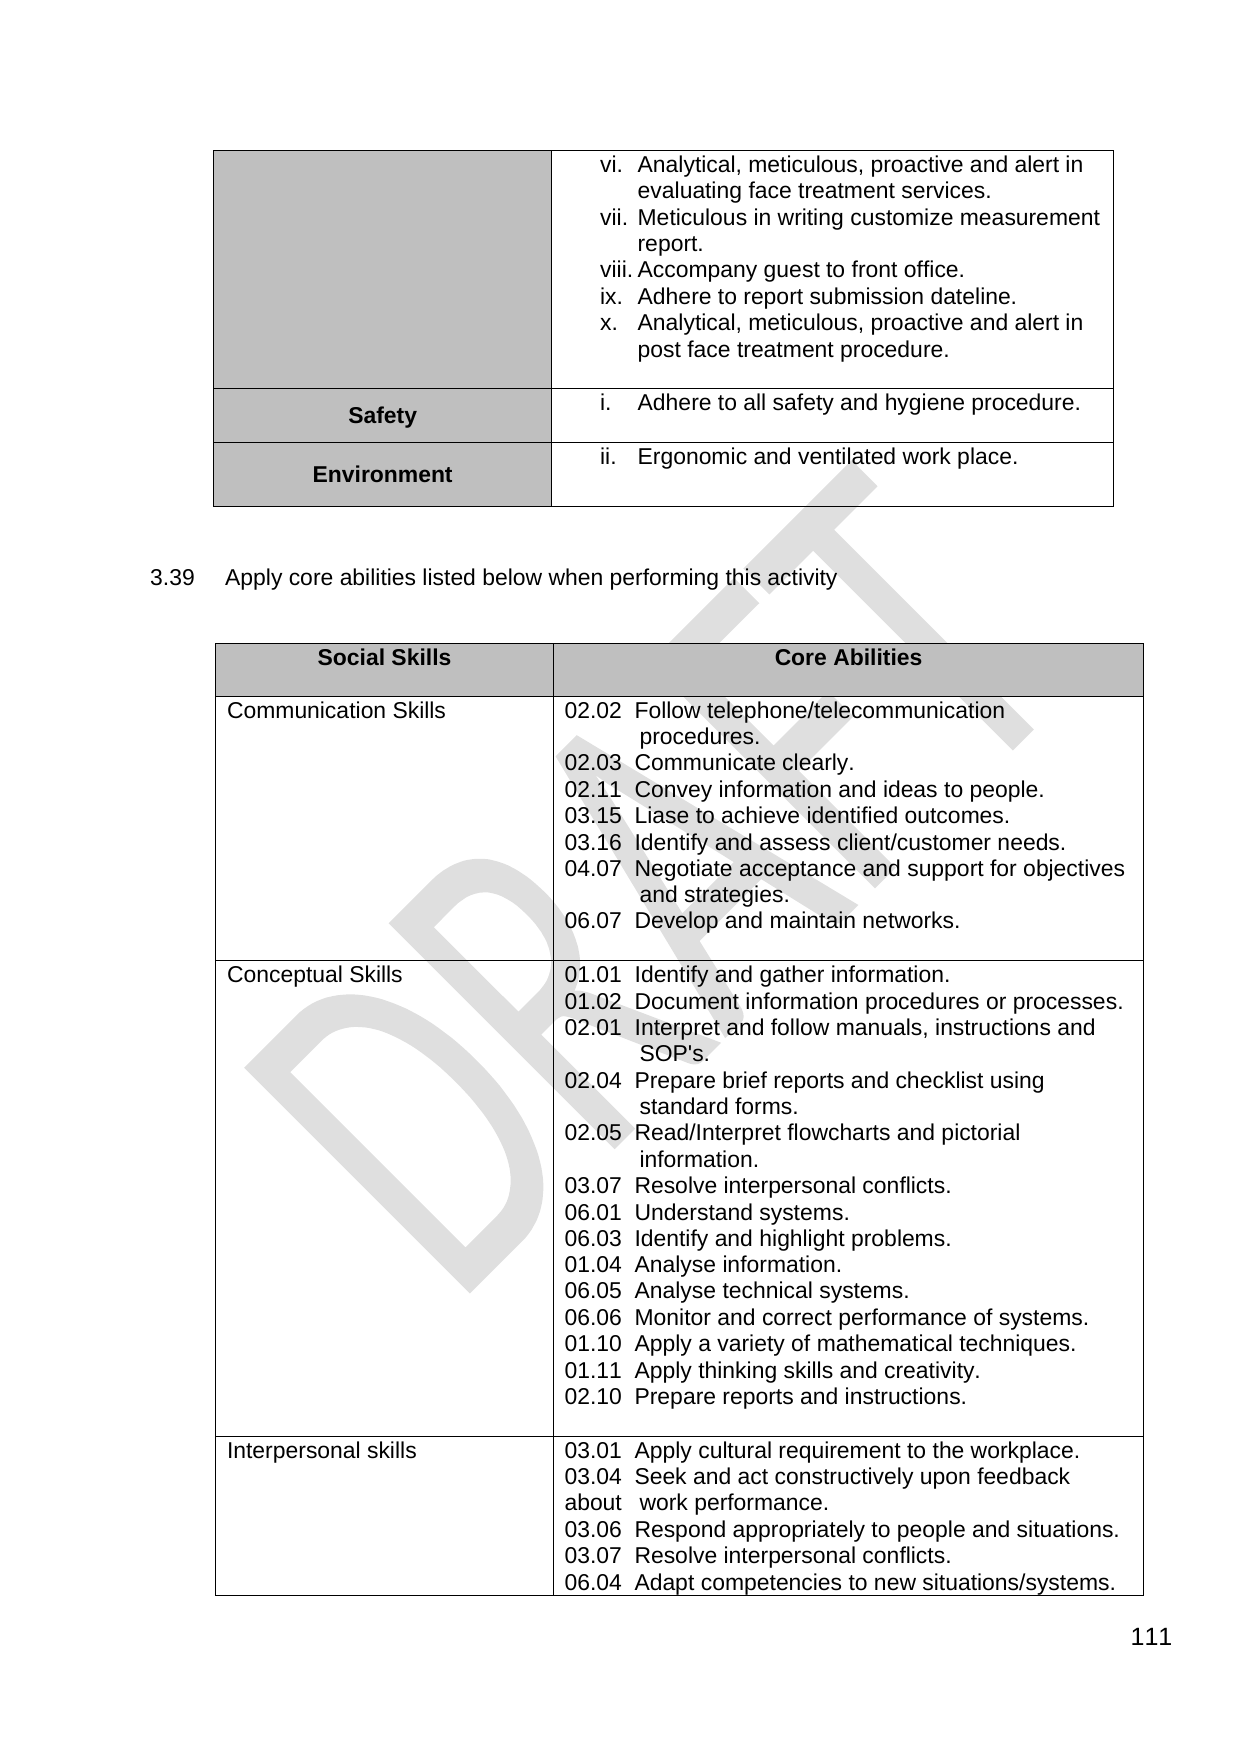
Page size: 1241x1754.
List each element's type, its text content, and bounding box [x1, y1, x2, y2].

text 3.39 Apply core abilities listed below when performing this activity [150, 564, 1172, 591]
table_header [552, 151, 1113, 388]
table_cell Conceptual Skills [216, 961, 553, 1436]
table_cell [216, 1437, 553, 1595]
table_cell Adhere to all safety and hygiene procedure. [552, 389, 1113, 442]
table_header Core Abilities [554, 644, 1143, 696]
table_cell 02.02 Follow telephone/telecommunication procedures. 02.03 Communicate clearly. 02.11 Convey information and ideas to people. 03.15 Liase to achieve identified outcomes. 03.16 Identify and assess client/customer needs. 04.07 Negotiate acceptance and support for objectives and strategies. 06.07 Develop and maintain networks. [554, 697, 1143, 960]
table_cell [554, 1437, 1143, 1595]
table_cell Environment [214, 443, 551, 506]
table_cell Ergonomic and ventilated work place. [552, 443, 1113, 506]
table_cell 01.01 Identify and gather information. 01.02 Document information procedures or processes. 02.01 Interpret and follow manuals, instructions and SOP's. 02.04 Prepare brief reports and checklist using standard forms. 02.05 Read/Interpret flowcharts and pictorial information. 03.07 Resolve interpersonal conflicts. 06.01 Understand systems. 06.03 Identify and highlight problems. 01.04 Analyse information. 06.05 Analyse technical systems. 06.06 Monitor and correct performance of systems. 01.10 Apply a variety of mathematical techniques. 01.11 Apply thinking skills and creativity. 02.10 Prepare reports and instructions. [554, 961, 1143, 1436]
table_header Social Skills [216, 644, 553, 696]
table_cell Safety [214, 389, 551, 442]
table_cell Communication Skills [216, 697, 553, 960]
table_header Attitude [214, 151, 551, 388]
